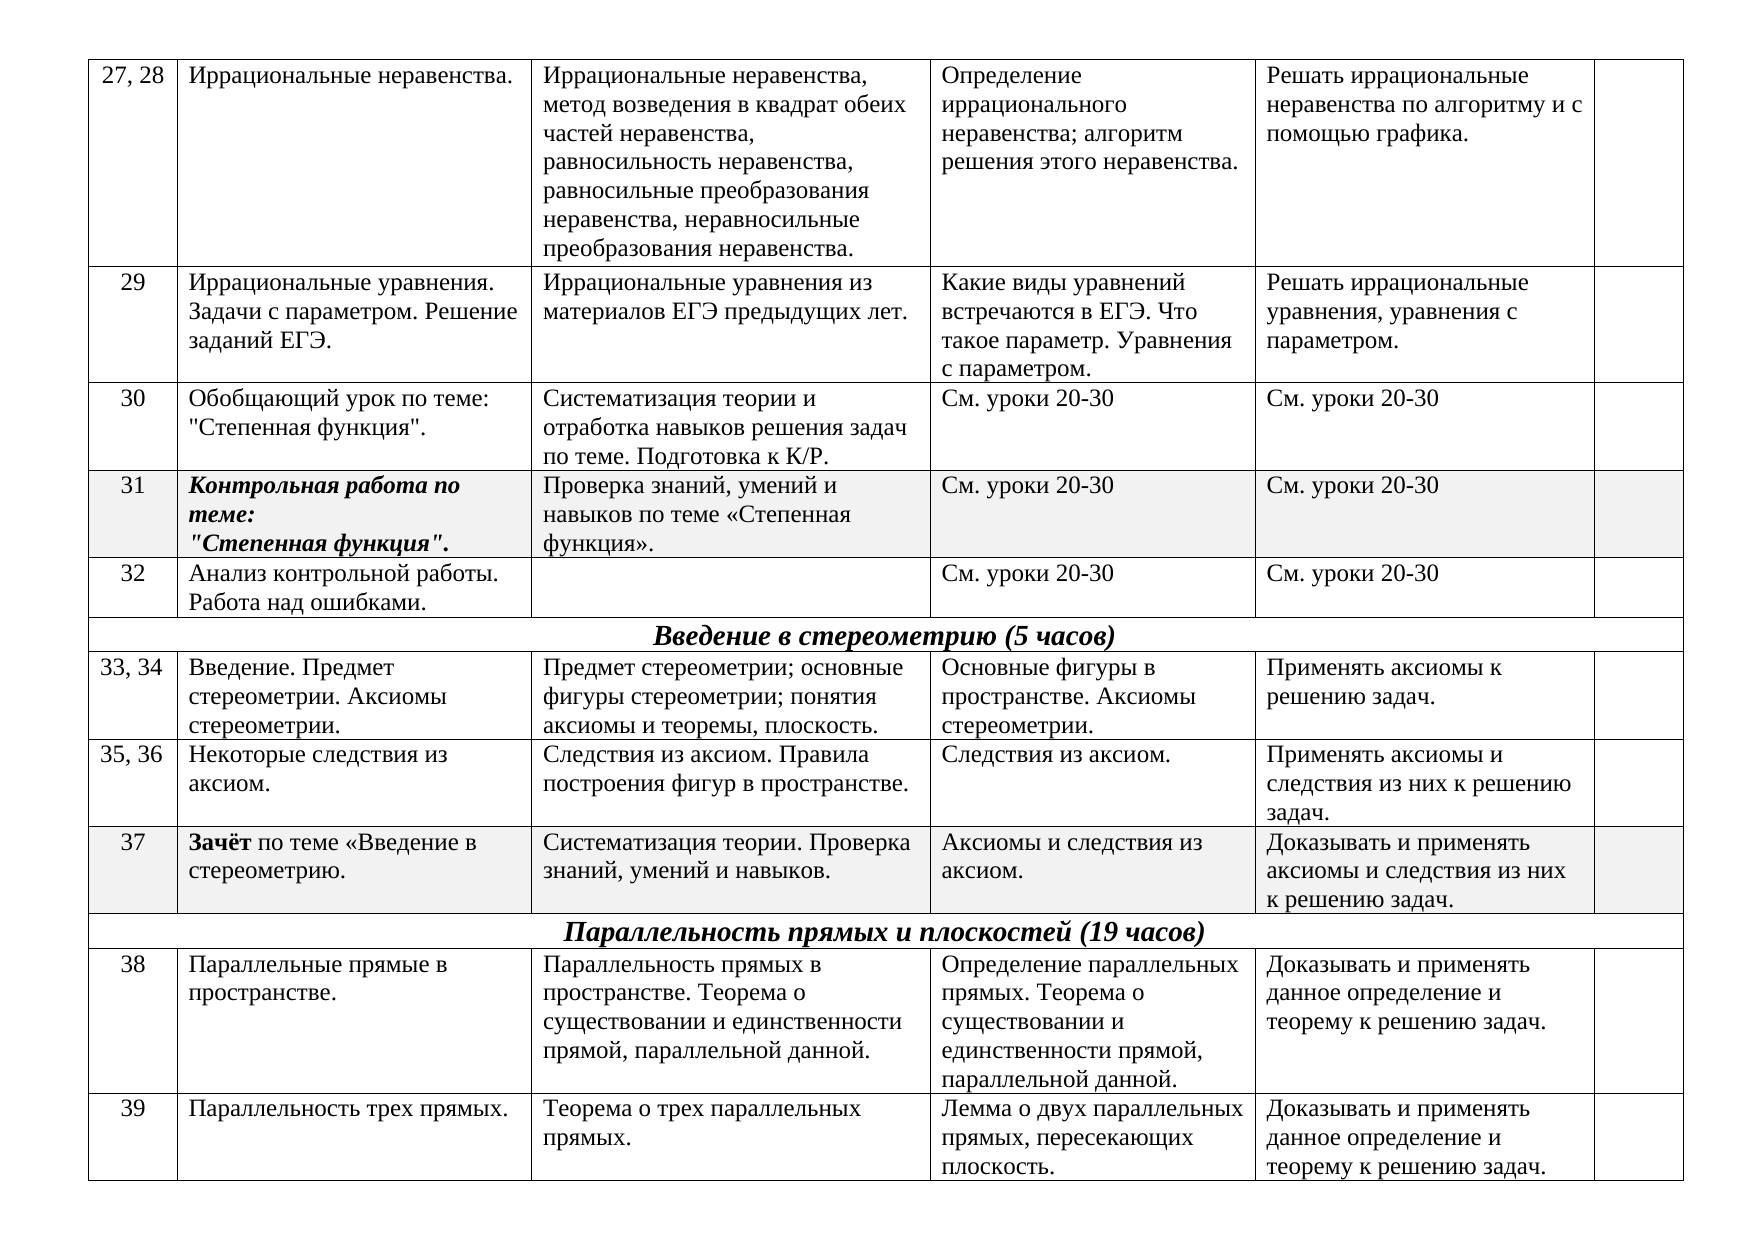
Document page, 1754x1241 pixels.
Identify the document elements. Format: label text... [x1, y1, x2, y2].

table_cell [178, 1094, 531, 1180]
table_cell Аксиомы и следствия из аксиом. [931, 827, 1255, 913]
table_cell Определение параллельных прямых. Теорема о существовании и единственности прямой, параллельной данной. [931, 949, 1255, 1092]
table_cell [1595, 60, 1683, 266]
table_cell 31 [89, 471, 177, 557]
table_cell 38 [89, 949, 177, 1092]
table_cell [1595, 652, 1683, 738]
table_cell См. уроки 20-30 [1256, 558, 1594, 617]
table_cell 30 [89, 383, 177, 469]
table_cell Иррациональные неравенства, метод возведения в квадрат обеих частей неравенства, равносильность неравенства, равносильные преобразования неравенства, неравносильные преобразования неравенства. [532, 60, 930, 266]
table_cell Определение иррационального неравенства; алгоритм решения этого неравенства. [931, 60, 1255, 266]
table_cell Применять аксиомы и следствия из них к решению задач. [1256, 740, 1594, 826]
table_cell Иррациональные уравнения из материалов ЕГЭ предыдущих лет. [532, 267, 930, 382]
table_cell Решать иррациональные уравнения, уравнения с параметром. [1256, 267, 1594, 382]
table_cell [1256, 1094, 1594, 1180]
table_cell Введение в стереометрию (5 часов) [89, 618, 1683, 651]
table_cell Контрольная работа по теме: "Степенная функция". [178, 471, 531, 557]
table_cell Какие виды уравнений встречаются в ЕГЭ. Что такое параметр. Уравнения с параметром. [931, 267, 1255, 382]
table_cell Проверка знаний, умений и навыков по теме «Степенная функция». [532, 471, 930, 557]
table_cell Параллельность прямых и плоскостей (19 часов) [89, 914, 1683, 948]
table_cell См. уроки 20-30 [1256, 471, 1594, 557]
table_cell Основные фигуры в пространстве. Аксиомы стереометрии. [931, 652, 1255, 738]
table_cell 29 [89, 267, 177, 382]
table_cell Решать иррациональные неравенства по алгоритму и с помощью графика. [1256, 60, 1594, 266]
table_cell Доказывать и применять аксиомы и следствия из них к решению задач. [1256, 827, 1594, 913]
table_cell Зачёт по теме «Введение в стереометрию. [178, 827, 531, 913]
table_cell См. уроки 20-30 [931, 383, 1255, 469]
table_cell Иррациональные уравнения. Задачи с параметром. Решение заданий ЕГЭ. [178, 267, 531, 382]
table_cell 27, 28 [89, 60, 177, 266]
table_cell 32 [89, 558, 177, 617]
table_cell 33, 34 [89, 652, 177, 738]
table_cell Систематизация теории и отработка навыков решения задач по теме. Подготовка к К/Р. [532, 383, 930, 469]
table_cell Анализ контрольной работы. Работа над ошибками. [178, 558, 531, 617]
table_cell [1595, 827, 1683, 913]
table_cell Систематизация теории. Проверка знаний, умений и навыков. [532, 827, 930, 913]
table_cell Иррациональные неравенства. [178, 60, 531, 266]
table_cell 35, 36 [89, 740, 177, 826]
table_cell [1595, 383, 1683, 469]
table_cell Применять аксиомы к решению задач. [1256, 652, 1594, 738]
table_cell См. уроки 20-30 [931, 558, 1255, 617]
table_cell См. уроки 20-30 [931, 471, 1255, 557]
table_cell Некоторые следствия из аксиом. [178, 740, 531, 826]
table_cell [1595, 471, 1683, 557]
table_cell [931, 1094, 1255, 1180]
table_cell [1595, 558, 1683, 617]
table_cell Предмет стереометрии; основные фигуры стереометрии; понятия аксиомы и теоремы, плоскость. [532, 652, 930, 738]
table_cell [532, 1094, 930, 1180]
table_cell Следствия из аксиом. Правила построения фигур в пространстве. [532, 740, 930, 826]
table_cell Введение. Предмет стереометрии. Аксиомы стереометрии. [178, 652, 531, 738]
table_cell [1595, 949, 1683, 1092]
table_cell Обобщающий урок по теме: "Степенная функция". [178, 383, 531, 469]
table_cell 37 [89, 827, 177, 913]
table_cell Параллельные прямые в пространстве. [178, 949, 531, 1092]
table_cell Следствия из аксиом. [931, 740, 1255, 826]
table_cell Параллельность прямых в пространстве. Теорема о существовании и единственности прямой, параллельной данной. [532, 949, 930, 1092]
table_cell 39 [89, 1094, 177, 1180]
table_cell Доказывать и применять данное определение и теорему к решению задач. [1256, 949, 1594, 1092]
table_cell [532, 558, 930, 617]
table_cell [1595, 1094, 1683, 1180]
table_cell [1595, 267, 1683, 382]
table_cell См. уроки 20-30 [1256, 383, 1594, 469]
table_cell [1595, 740, 1683, 826]
